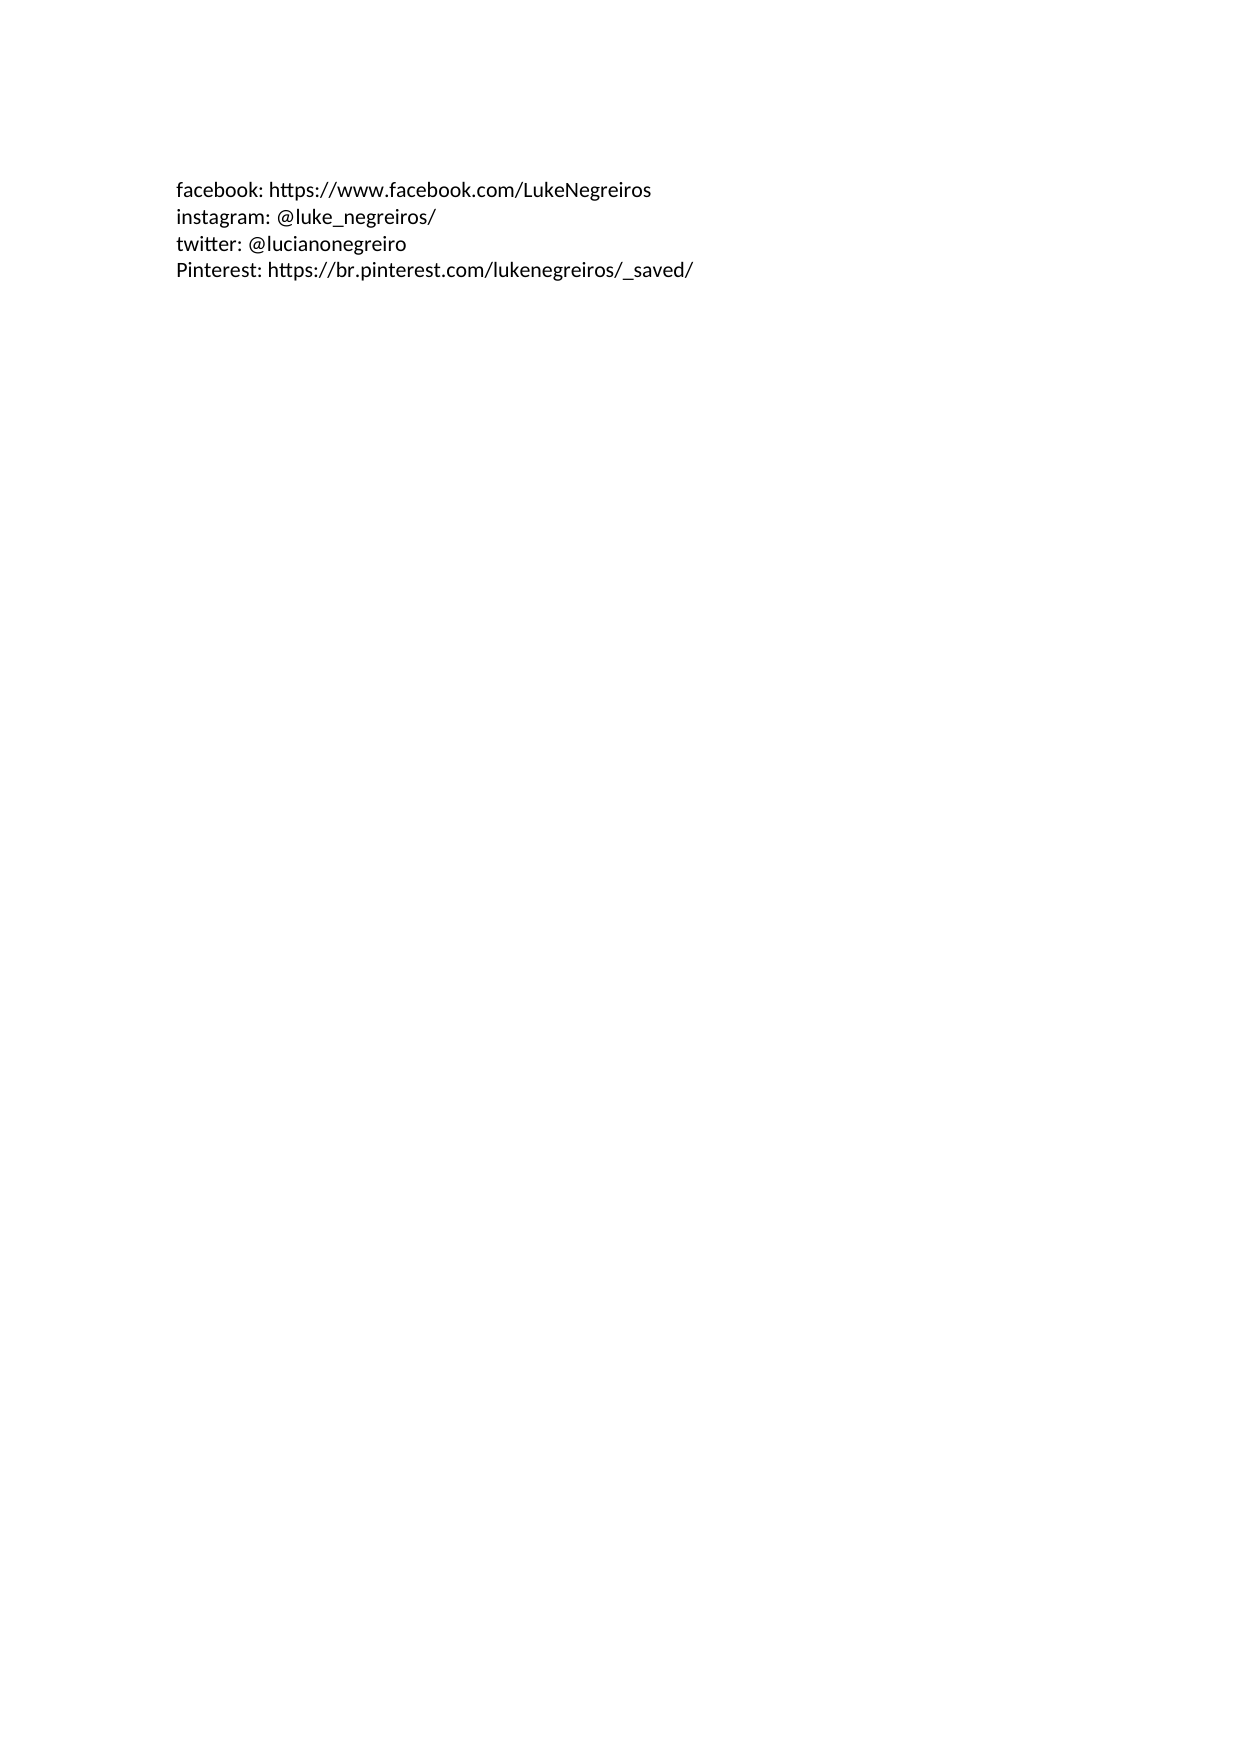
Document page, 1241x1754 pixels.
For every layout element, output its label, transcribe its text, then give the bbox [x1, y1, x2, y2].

text Pinterest: https://br.pinterest.com/lukenegreiros/_saved/ [139, 257, 1101, 283]
text facebook: https://www.facebook.com/LukeNegreiros [139, 177, 1101, 203]
text instagram: @luke_negreiros/ [139, 203, 1101, 230]
text twitter: @lucianonegreiro [139, 230, 1101, 257]
